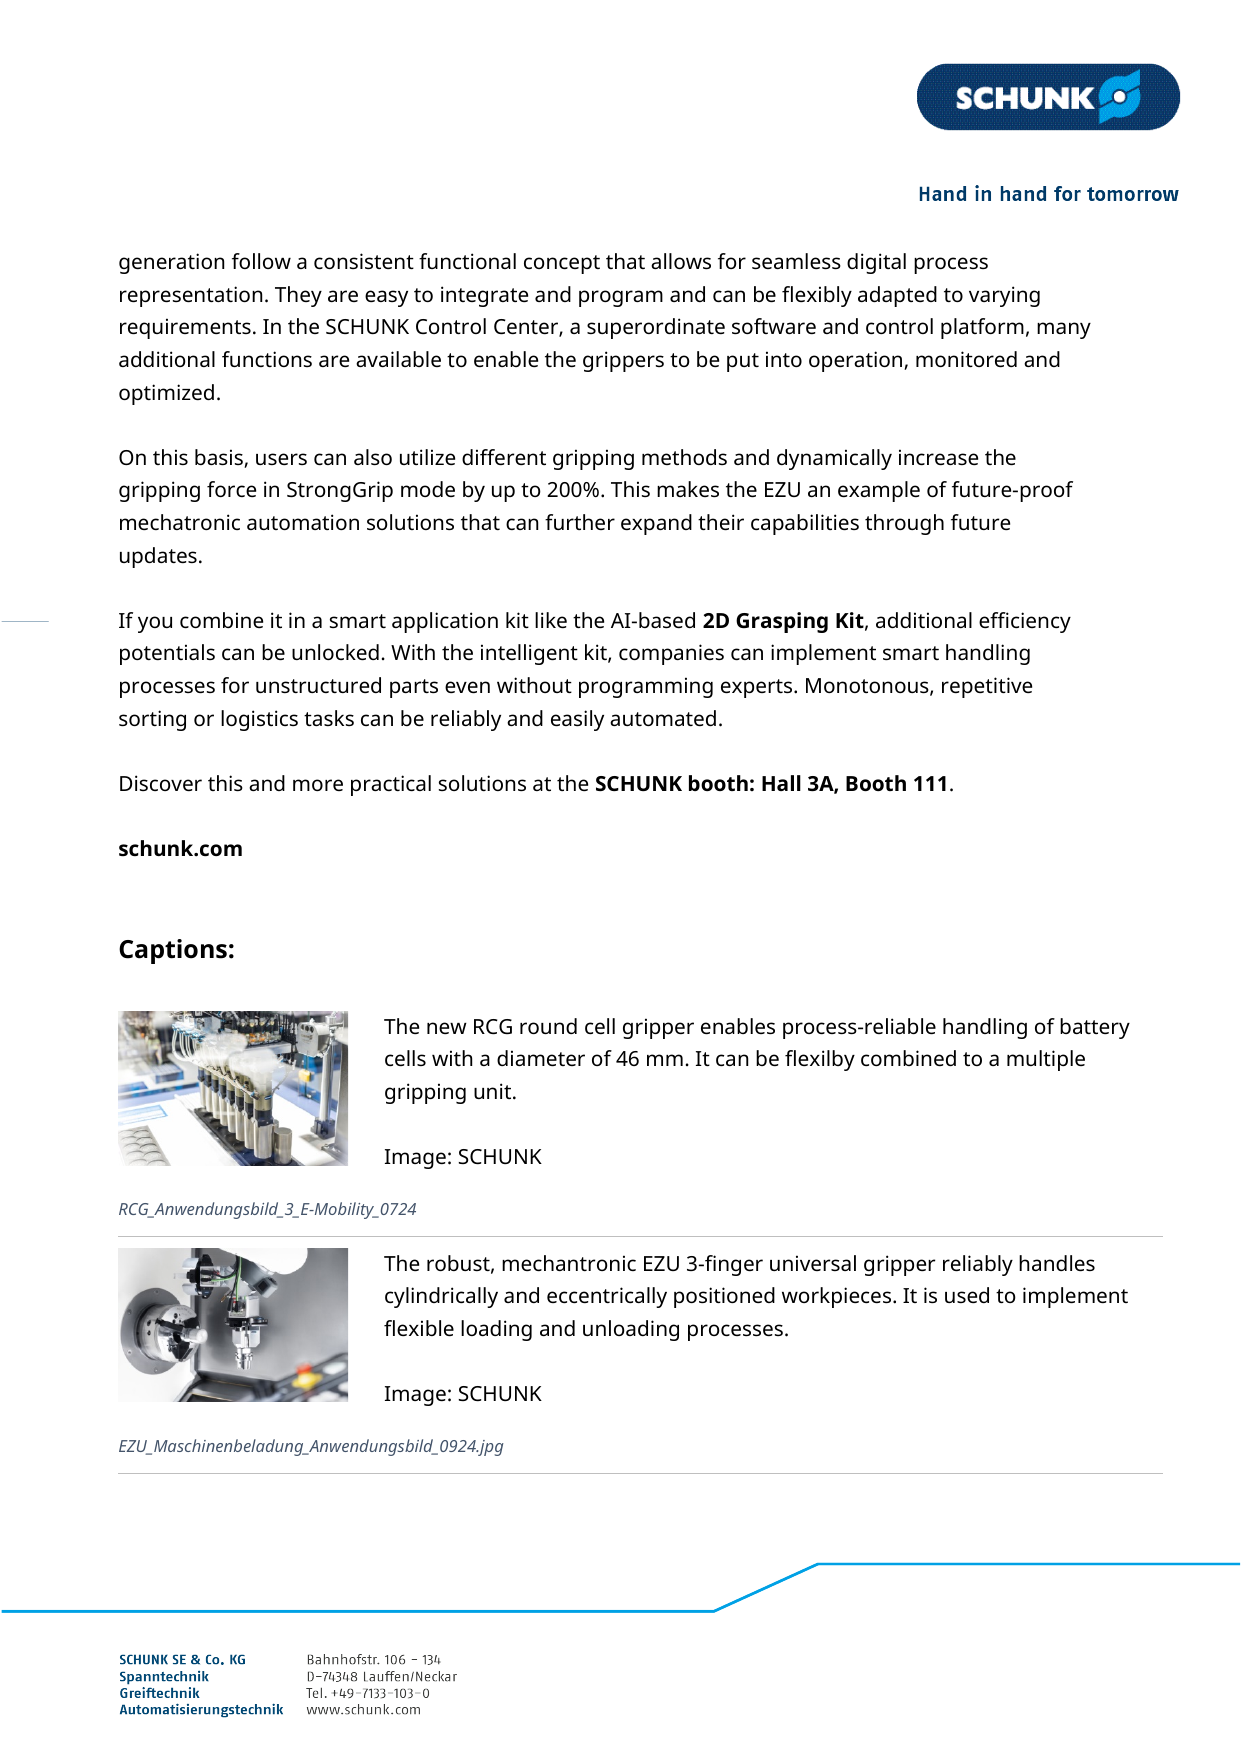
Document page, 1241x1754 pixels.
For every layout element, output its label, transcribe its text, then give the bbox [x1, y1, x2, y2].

text Captions: [118, 932, 1092, 966]
table_header The new RCG round cell gripper enables process-reliable handling of battery cells with a diameter of 46 mm. It can be flexilby combined to a multiple gripping unit. Image: SCHUNK [358, 1000, 1163, 1186]
table_header [118, 1000, 358, 1186]
picture [1, 1566, 1241, 1754]
text schunk.com [118, 834, 1092, 863]
text On this basis, users can also utilize different gripping methods and dynamically increase the gripping force in StrongGrip mode by up to 200%. This makes the EZU an example of future-proof mechatronic automation solutions that can further expand their capabilities through future updates. [118, 443, 1092, 569]
table_cell RCG_Anwendungsbild_3_E-Mobility_0724 [118, 1186, 1163, 1236]
picture [1, 1, 1241, 1609]
text If you combine it in a smart application kit like the AI-based 2D Grasping Kit, additional efficiency potentials can be unlocked. With the intelligent kit, companies can implement smart handling processes for unstructured parts even without programming experts. Monotonous, repetitive sorting or logistics tasks can be reliably and easily automated. [118, 606, 1092, 732]
text Discover this and more practical solutions at the SCHUNK booth: Hall 3A, Booth 111. [118, 769, 1092, 797]
table_cell [118, 1237, 358, 1423]
table_cell The robust, mechantronic EZU 3-finger universal gripper reliably handles cylindrically and eccentrically positioned workpieces. It is used to implement flexible loading and unloading processes. Image: SCHUNK [358, 1237, 1163, 1423]
table_cell EZU_Maschinenbeladung_Anwendungsbild_0924.jpg [118, 1423, 1163, 1473]
